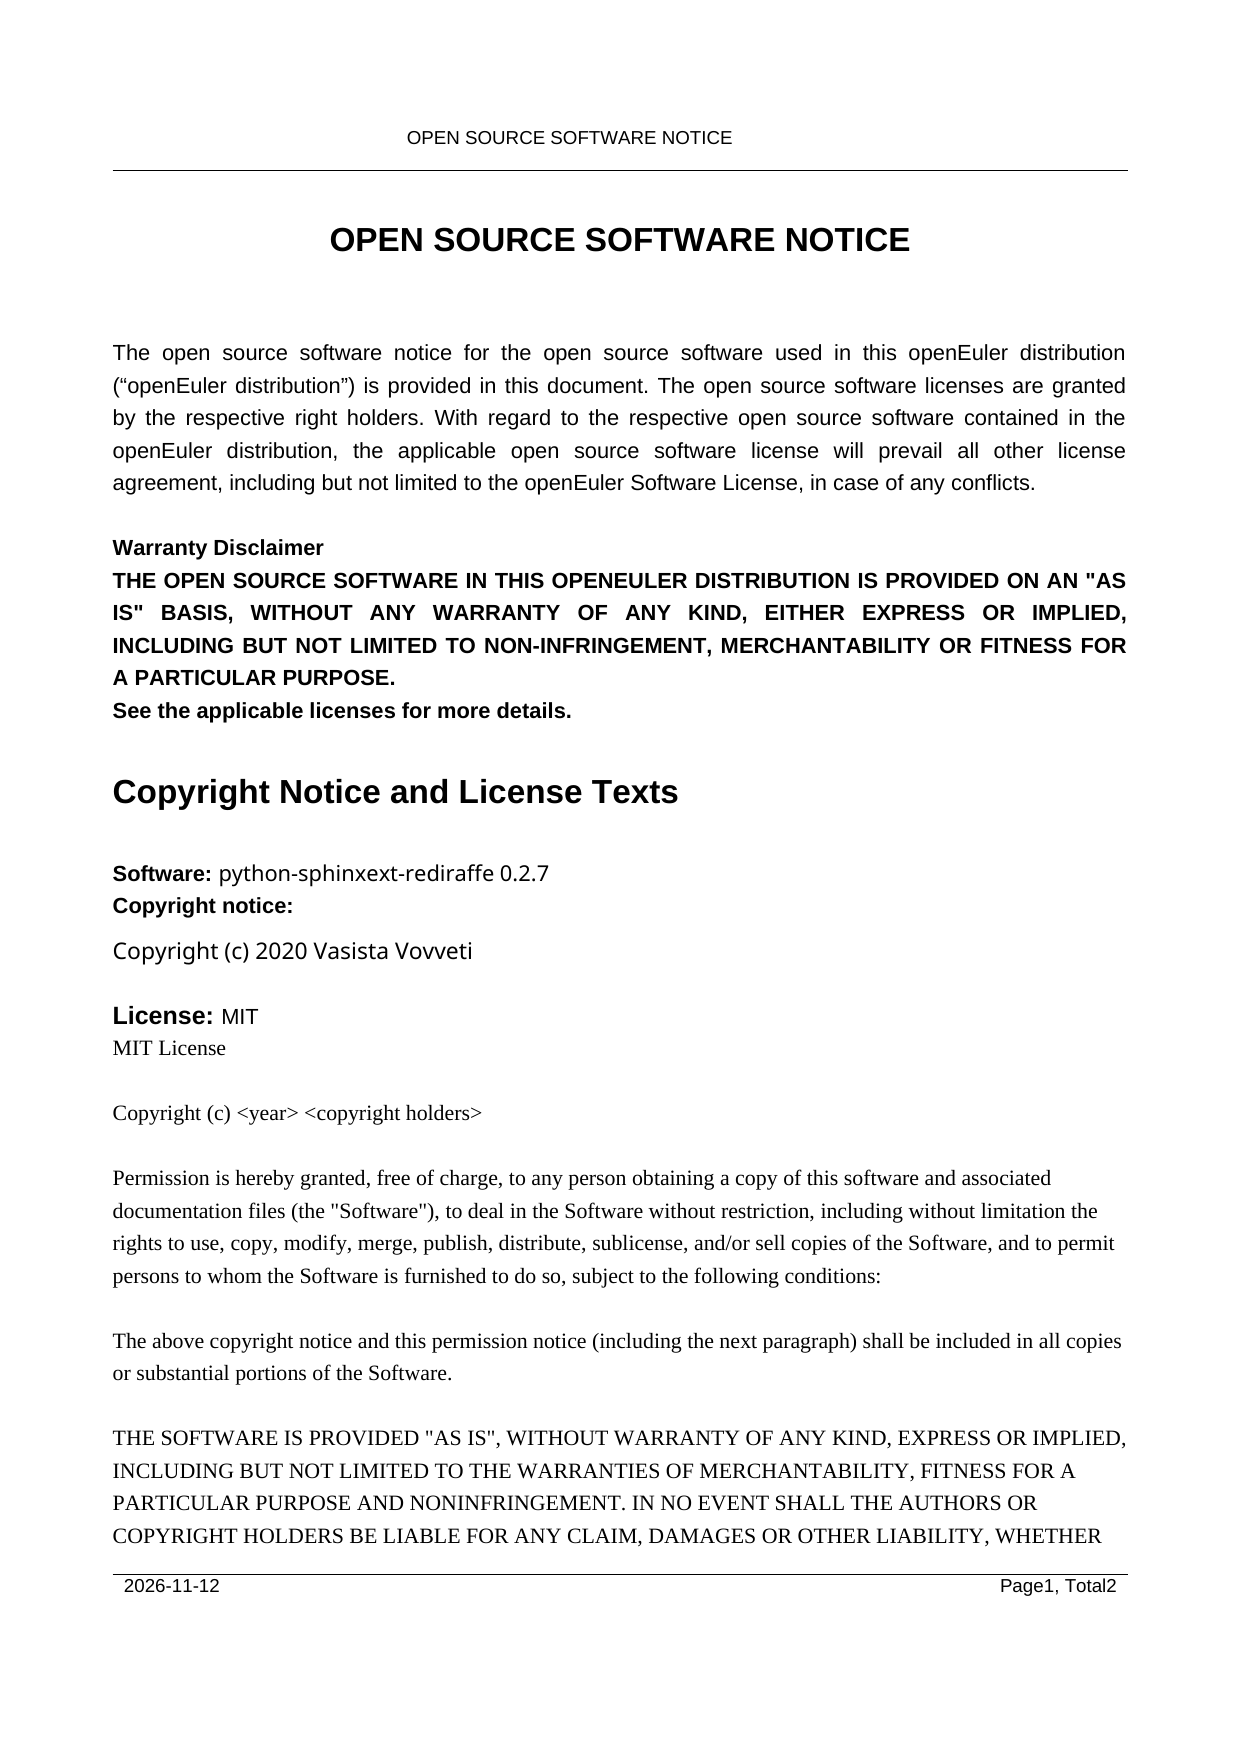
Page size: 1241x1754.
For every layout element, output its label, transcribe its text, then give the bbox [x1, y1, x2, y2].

text Warranty Disclaimer [112, 531, 1128, 564]
text Copyright Notice and License Texts [112, 759, 1128, 824]
text THE OPEN SOURCE SOFTWARE IN THIS OPENEULER DISTRIBUTION IS PROVIDED ON AN "AS IS" BASIS, WITHOUT ANY WARRANTY OF ANY KIND, EITHER EXPRESS OR IMPLIED, INCLUDING BUT NOT LIMITED TO NON-INFRINGEMENT, MERCHANTABILITY OR FITNESS FOR A PARTICULAR PURPOSE. See the applicable licenses for more details. [112, 564, 1128, 726]
title Software: python-sphinxext-rediraffe 0.2.7 [112, 856, 1128, 889]
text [112, 1031, 1128, 1551]
text Copyright notice: [112, 889, 1128, 921]
text License: MIT [112, 999, 1128, 1031]
text Copyright (c) 2020 Vasista Vovveti [112, 934, 1128, 999]
text OPEN SOURCE SOFTWARE NOTICE [112, 206, 1128, 271]
text The open source software notice for the open source software used in this openEuler distribution (“openEuler distribution”) is provided in this document. The open source software licenses are granted by the respective right holders. With regard to the respective open source software contained in the openEuler distribution, the applicable open source software license will prevail all other license agreement, including but not limited to the openEuler Software License, in case of any conflicts. [112, 336, 1128, 499]
